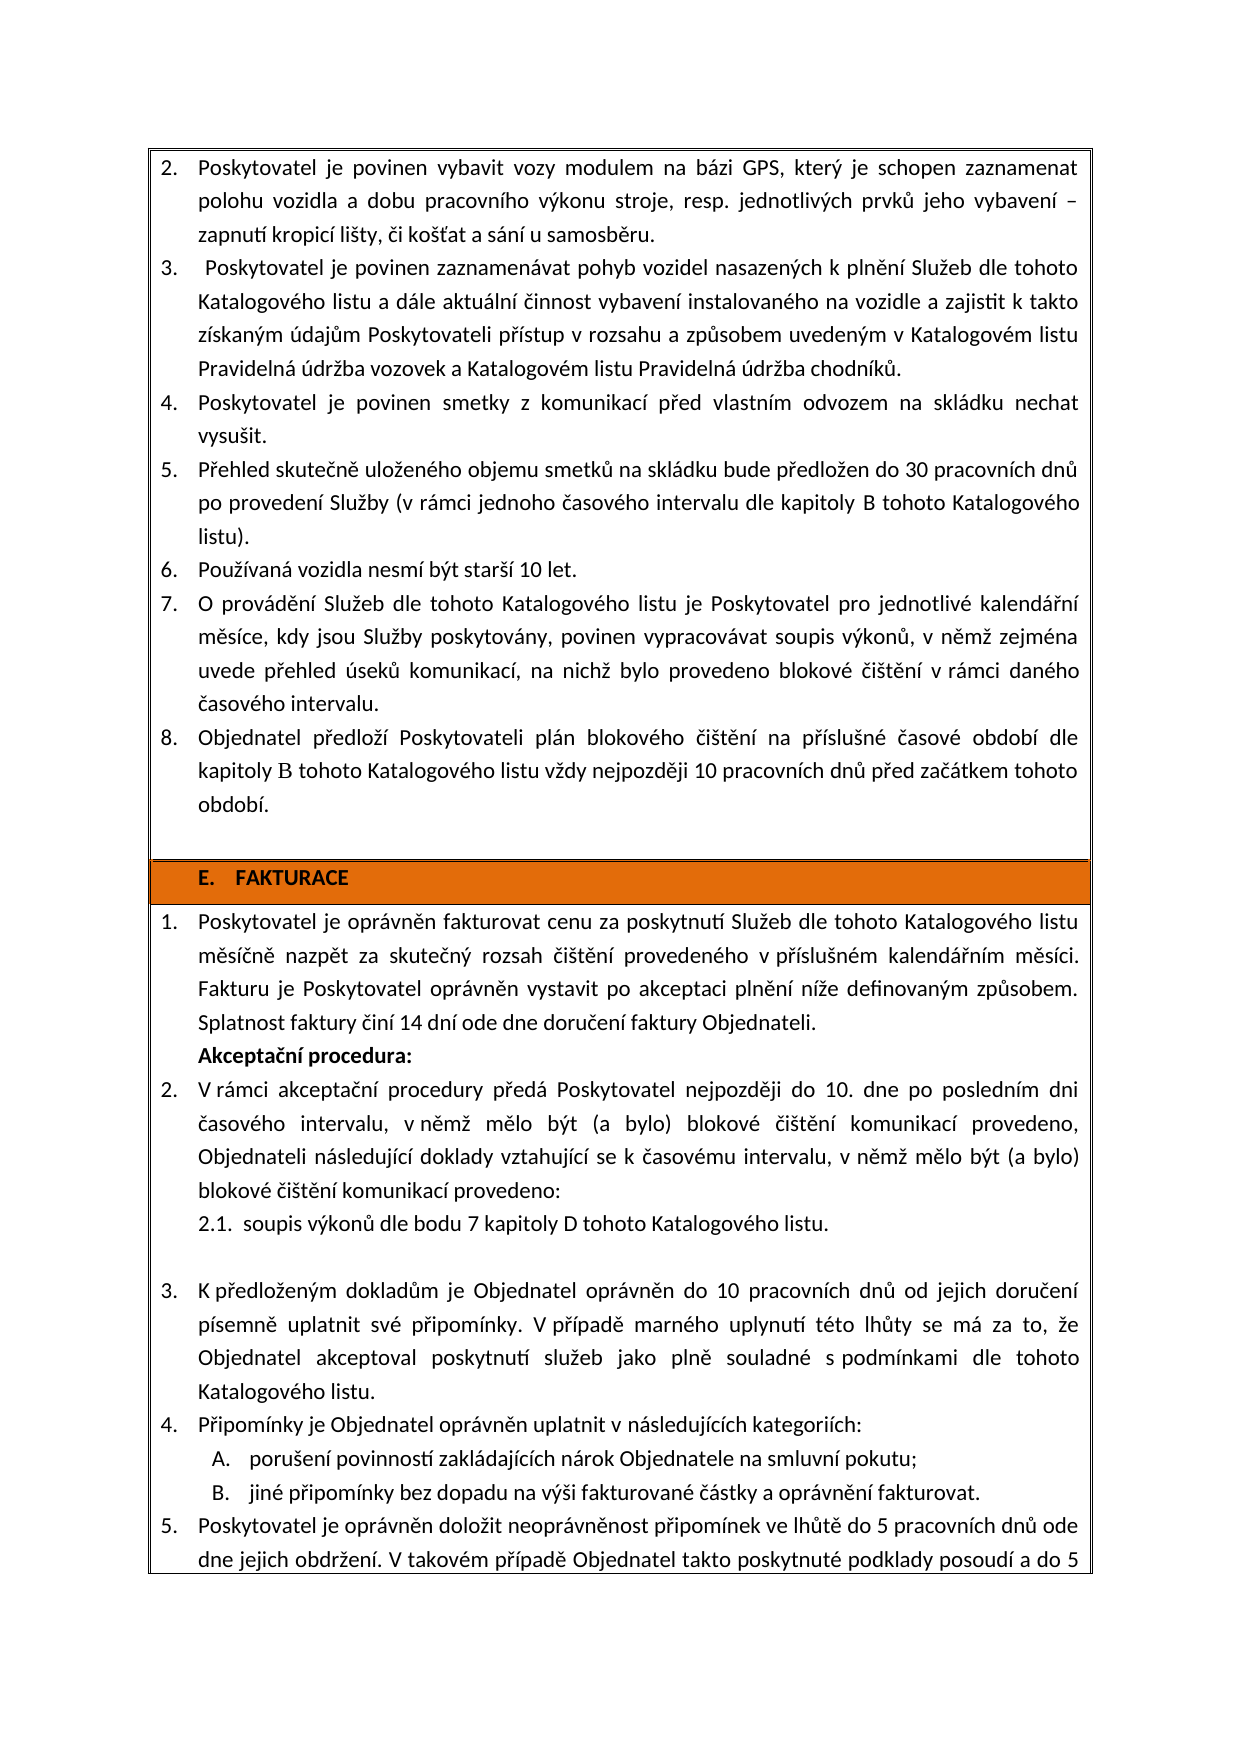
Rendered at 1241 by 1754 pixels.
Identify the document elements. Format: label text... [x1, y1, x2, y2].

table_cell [151, 151, 1090, 859]
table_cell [151, 905, 1090, 1573]
table_cell Fakturace [149, 859, 1091, 904]
